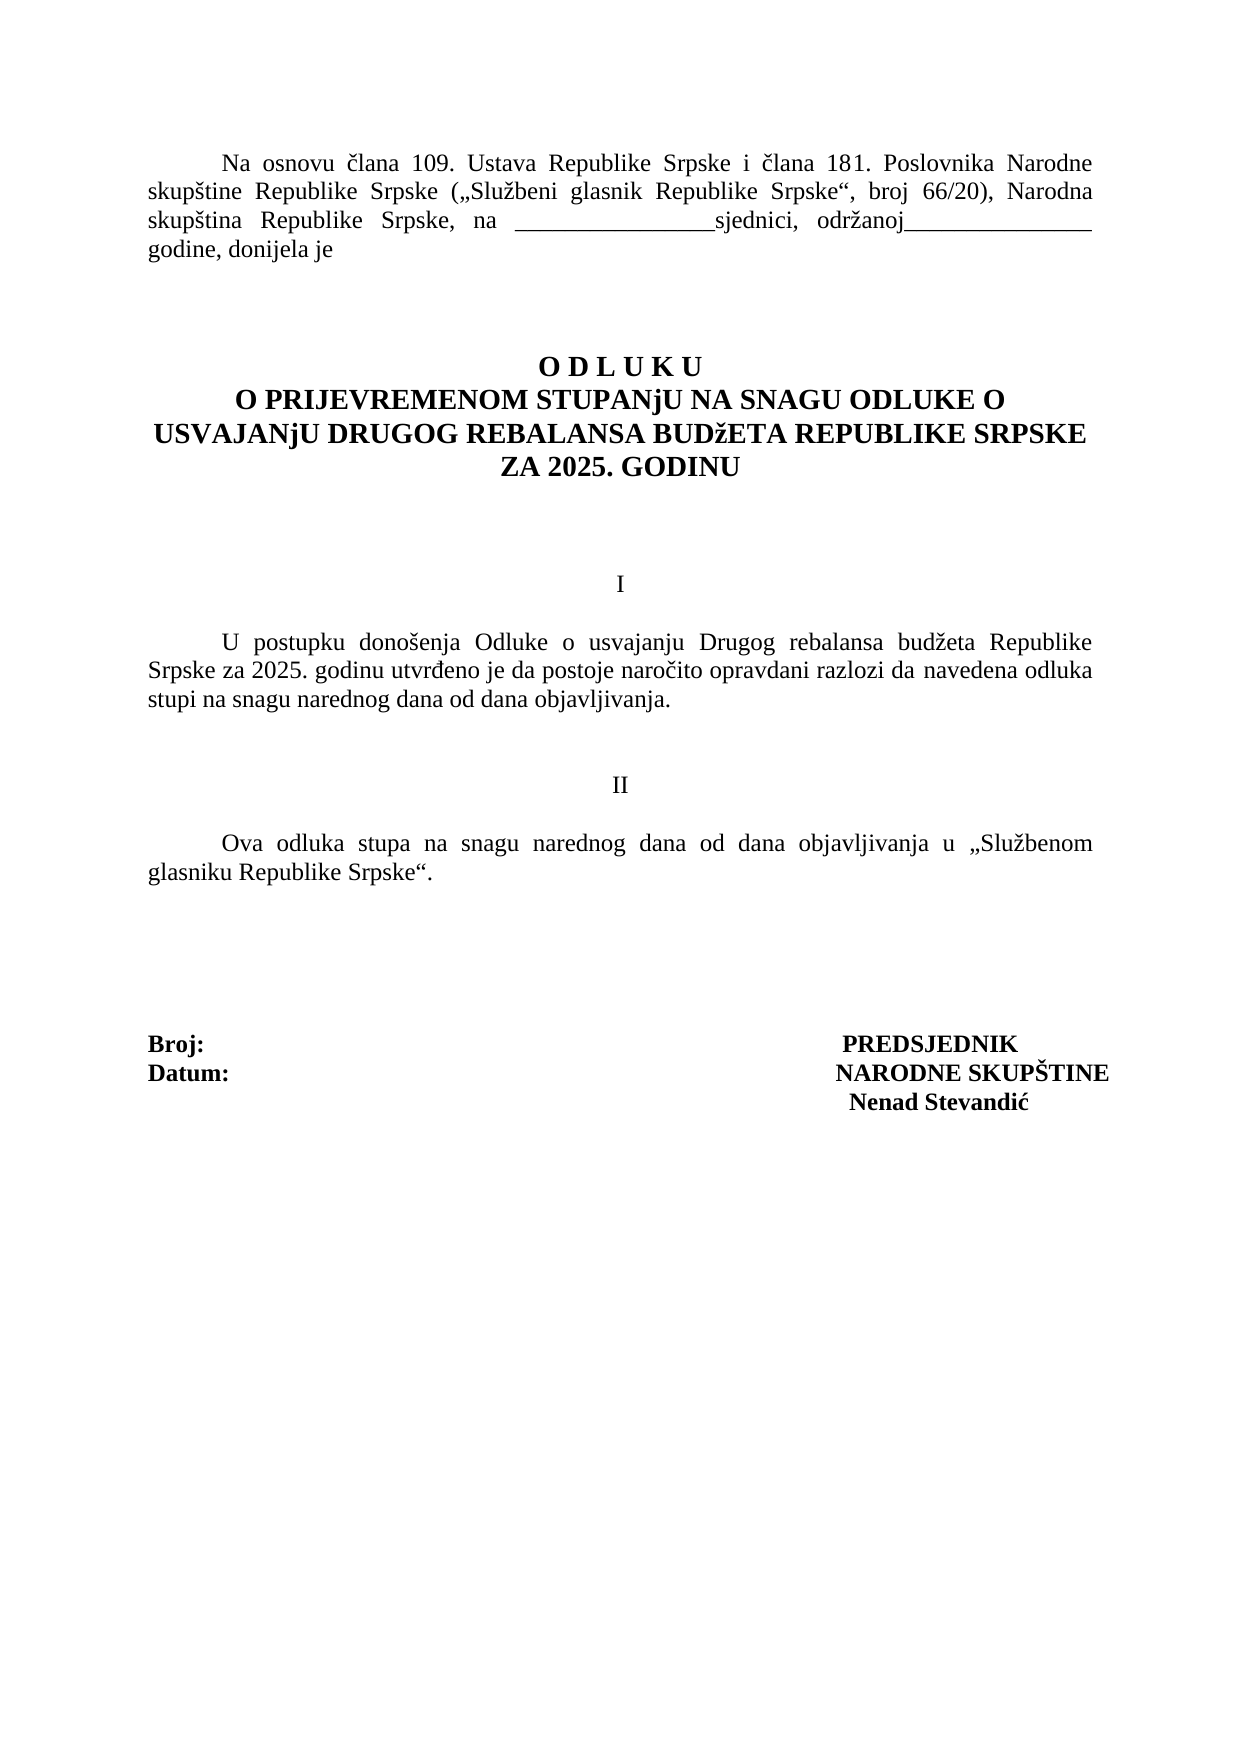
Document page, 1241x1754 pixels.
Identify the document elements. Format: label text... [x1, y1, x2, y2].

text U postupku donošenja Odluke o usvajanju Drugog rebalansa budžeta Republike Srpske za 2025. godinu utvrđeno je da postoje naročito opravdani razlozi da navedena odluka stupi na snagu narednog dana od dana objavljivanja. [148, 627, 1093, 713]
text Broj: PREDSJEDNIK [148, 1029, 1093, 1058]
text ZA 2025. GODINU [148, 449, 1093, 483]
text O D L U K U [148, 349, 1093, 382]
text I [148, 569, 1093, 598]
text Ova odluka stupa na snagu narednog dana od dana objavljivanja u „Službenom glasniku Republike Srpske“. [148, 828, 1093, 886]
text Nenad Stevandić [148, 1087, 1093, 1116]
text O PRIJEVREMENOM STUPANjU NA SNAGU ODLUKE O USVAJANjU DRUGOG REBALANSA BUDžETA REPUBLIKE SRPSKE [148, 382, 1093, 449]
text II [148, 771, 1093, 799]
text Na osnovu člana 109. Ustava Republike Srpske i člana 181. Poslovnika Narodne skupštine Republike Srpske („Službeni glasnik Republike Srpske“, broj 66/20), Narodna skupština Republike Srpske, na ________________sjednici, održanoj_______________ godine, donijela je [148, 148, 1093, 263]
text Datum: NARODNE SKUPŠTINE [148, 1058, 1093, 1087]
